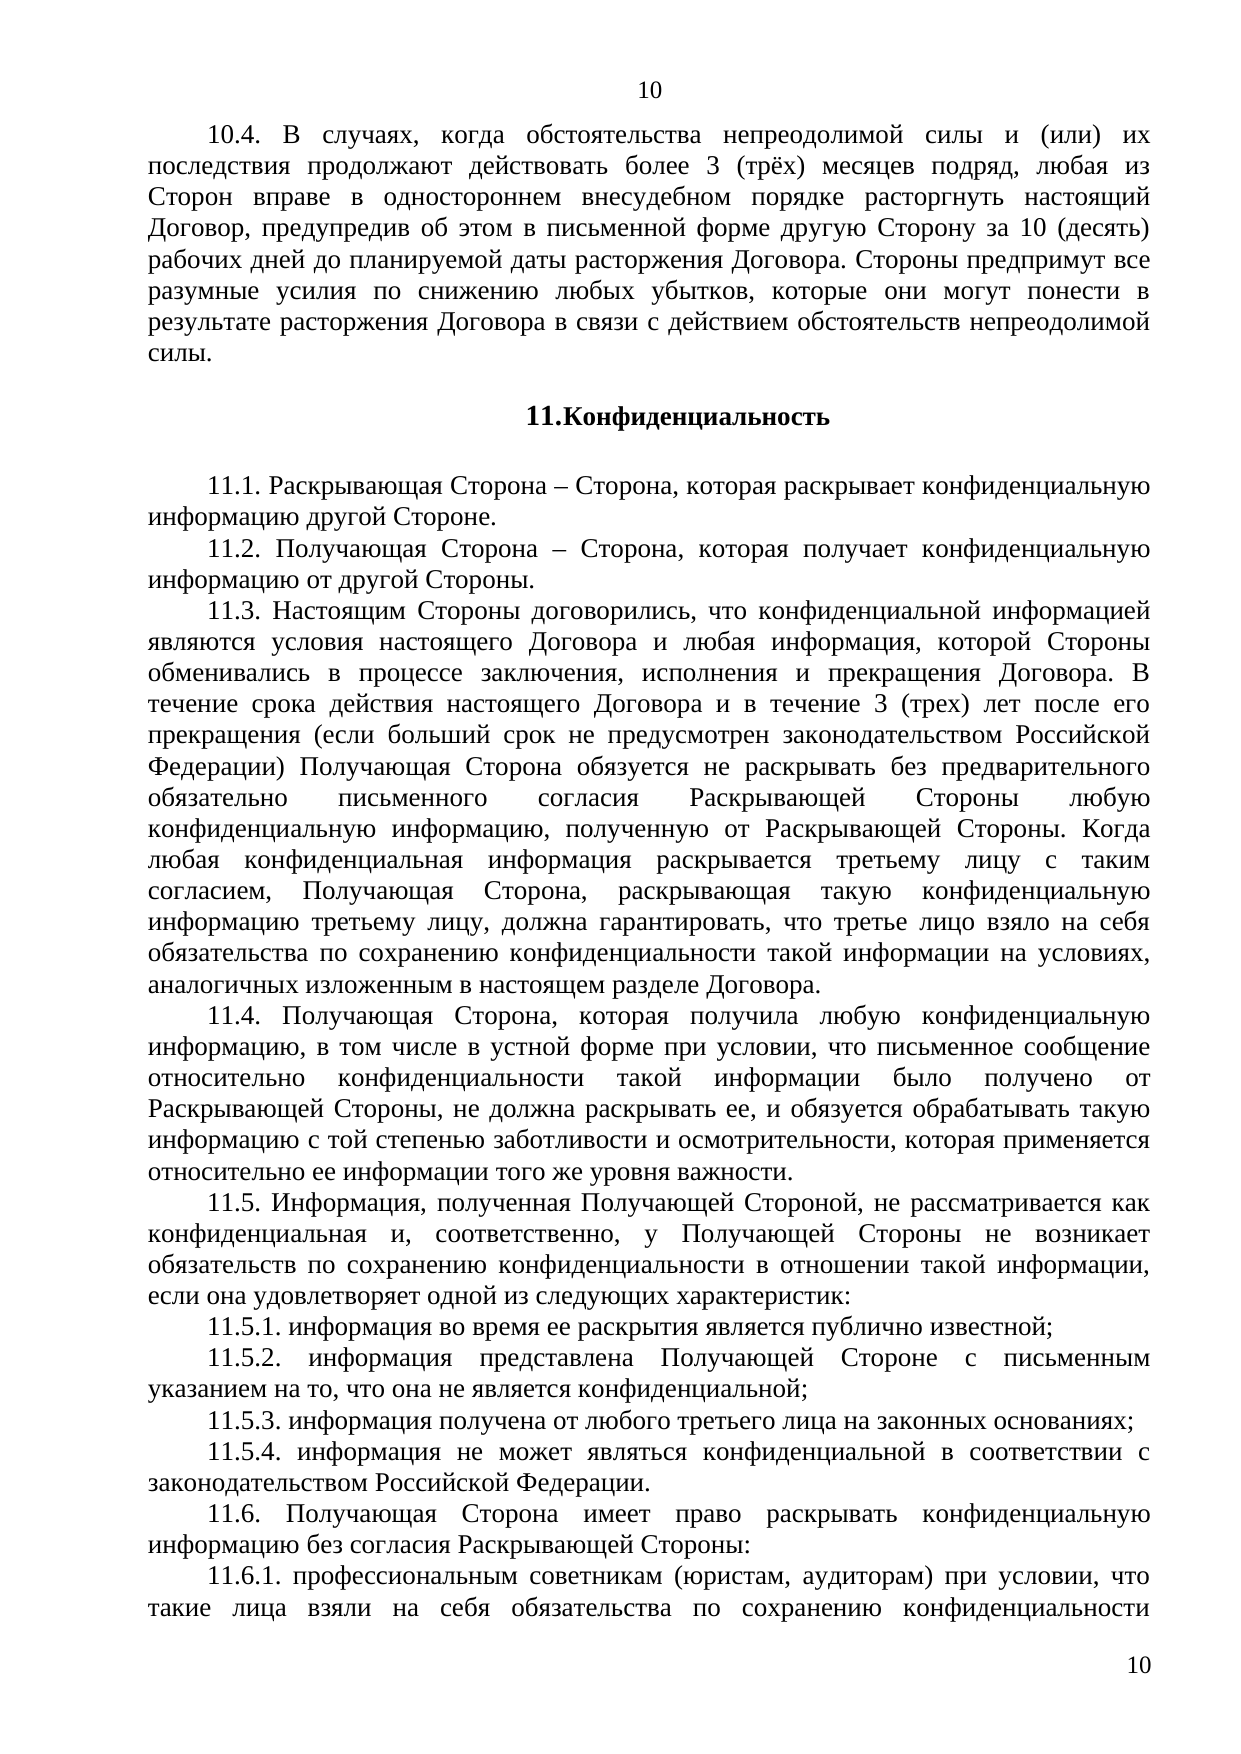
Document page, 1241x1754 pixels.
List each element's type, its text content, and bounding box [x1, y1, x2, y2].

text 11.3. Настоящим Стороны договорились, что конфиденциальной информацией являются условия настоящего Договора и любая информация, которой Стороны обменивались в процессе заключения, исполнения и прекращения Договора. В течение срока действия настоящего Договора и в течение 3 (трех) лет после его прекращения (если больший срок не предусмотрен законодательством Российской Федерации) Получающая Сторона обязуется не раскрывать без предварительного обязательно письменного согласия Раскрывающей Стороны любую конфиденциальную информацию, полученную от Раскрывающей Стороны. Когда любая конфиденциальная информация раскрывается третьему лицу с таким согласием, Получающая Сторона, раскрывающая такую конфиденциальную информацию третьему лицу, должна гарантировать, что третье лицо взяло на себя обязательства по сохранению конфиденциальности такой информации на условиях, аналогичных изложенным в настоящем разделе Договора. [148, 594, 1152, 999]
text 11.5.4. информация не может являться конфиденциальной в соответствии с законодательством Российской Федерации. [148, 1435, 1152, 1497]
text 11.1. Раскрывающая Сторона – Сторона, которая раскрывает конфиденциальную информацию другой Стороне. [148, 469, 1152, 532]
text 11.5.1. информация во время ее раскрытия является публично известной; [148, 1310, 1152, 1341]
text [148, 1559, 1152, 1622]
text 11.5.2. информация представлена Получающей Стороне с письменным указанием на то, что она не является конфиденциальной; [148, 1341, 1152, 1404]
text 10.4. В случаях, когда обстоятельства непреодолимой силы и (или) их последствия продолжают действовать более 3 (трёх) месяцев подряд, любая из Сторон вправе в одностороннем внесудебном порядке расторгнуть настоящий Договор, предупредив об этом в письменной форме другую Сторону за 10 (десять) рабочих дней до планируемой даты расторжения Договора. Стороны предпримут все разумные усилия по снижению любых убытков, которые они могут понести в результате расторжения Договора в связи с действием обстоятельств непреодолимой силы. [148, 118, 1152, 367]
text 11.2. Получающая Сторона – Сторона, которая получает конфиденциальную информацию от другой Стороны. [148, 532, 1152, 594]
text 11.6. Получающая Сторона имеет право раскрывать конфиденциальную информацию без согласия Раскрывающей Стороны: [148, 1497, 1152, 1559]
text 11.5.3. информация получена от любого третьего лица на законных основаниях; [207, 1404, 1152, 1435]
text 11.5. Информация, полученная Получающей Стороной, не рассматривается как конфиденциальная и, соответственно, у Получающей Стороны не возникает обязательств по сохранению конфиденциальности в отношении такой информации, если она удовлетворяет одной из следующих характеристик: [148, 1186, 1152, 1310]
list Конфиденциальность [204, 398, 1152, 432]
text 11.4. Получающая Сторона, которая получила любую конфиденциальную информацию, в том числе в устной форме при условии, что письменное сообщение относительно конфиденциальности такой информации было получено от Раскрывающей Стороны, не должна раскрывать ее, и обязуется обрабатывать такую информацию с той степенью заботливости и осмотрительности, которая применяется относительно ее информации того же уровня важности. [148, 999, 1152, 1186]
